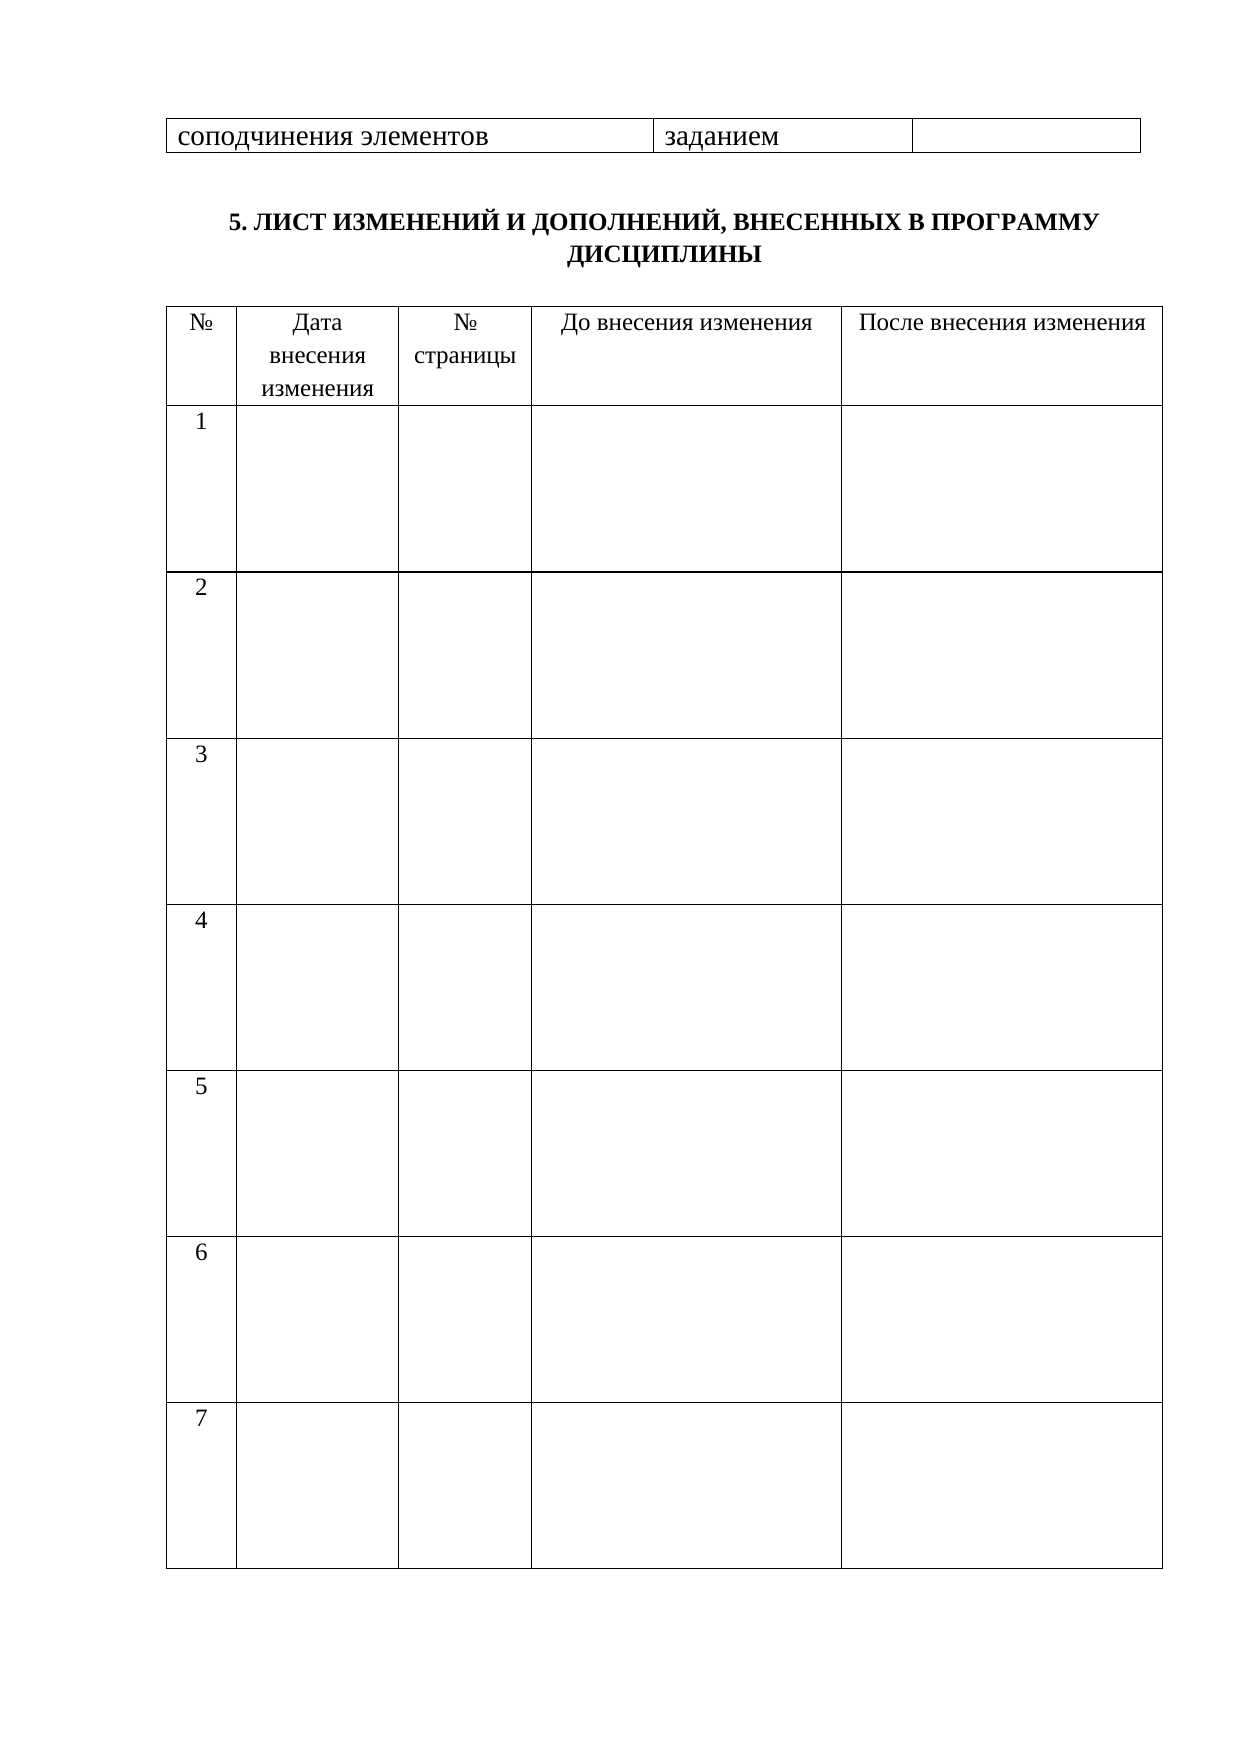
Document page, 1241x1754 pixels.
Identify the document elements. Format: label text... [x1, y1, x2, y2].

table_cell 7 [167, 1403, 236, 1568]
table_cell [532, 739, 841, 904]
table_cell 2 [167, 573, 236, 738]
table_cell [237, 406, 398, 571]
table_cell [237, 573, 398, 738]
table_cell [654, 119, 912, 152]
table_cell 4 [167, 905, 236, 1070]
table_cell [167, 119, 653, 152]
table_cell [237, 1403, 398, 1568]
table_cell [842, 573, 1162, 738]
table_cell [399, 1403, 531, 1568]
table_header № страницы [399, 307, 531, 405]
table_cell 1 [167, 406, 236, 571]
table_cell [399, 406, 531, 571]
table_header После внесения изменения [842, 307, 1162, 405]
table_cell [913, 119, 1140, 152]
table_header № [167, 307, 236, 405]
table_cell [399, 739, 531, 904]
table_cell 6 [167, 1237, 236, 1402]
table_cell [237, 905, 398, 1070]
table_cell [532, 1403, 841, 1568]
table_cell [399, 905, 531, 1070]
text 5. ЛИСТ ИЗМЕНЕНИЙ И ДОПОЛНЕНИЙ, ВНЕСЕННЫХ В ПРОГРАММУ ДИСЦИПЛИНЫ [177, 207, 1152, 268]
table_cell [399, 1071, 531, 1236]
table_cell [532, 905, 841, 1070]
table_cell [842, 1071, 1162, 1236]
table_cell [532, 1237, 841, 1402]
table_cell [532, 573, 841, 738]
table_cell [399, 1237, 531, 1402]
table_cell [842, 739, 1162, 904]
table_cell [842, 1237, 1162, 1402]
table_cell [237, 1237, 398, 1402]
table_header Дата внесения изменения [237, 307, 398, 405]
table_cell [842, 1403, 1162, 1568]
table_cell [237, 739, 398, 904]
table_cell 5 [167, 1071, 236, 1236]
table_cell [842, 406, 1162, 571]
table_cell [842, 905, 1162, 1070]
table_cell 3 [167, 739, 236, 904]
table_cell [532, 406, 841, 571]
table_cell [532, 1071, 841, 1236]
table_cell [399, 573, 531, 738]
table_header До внесения изменения [532, 307, 841, 405]
table_cell [237, 1071, 398, 1236]
